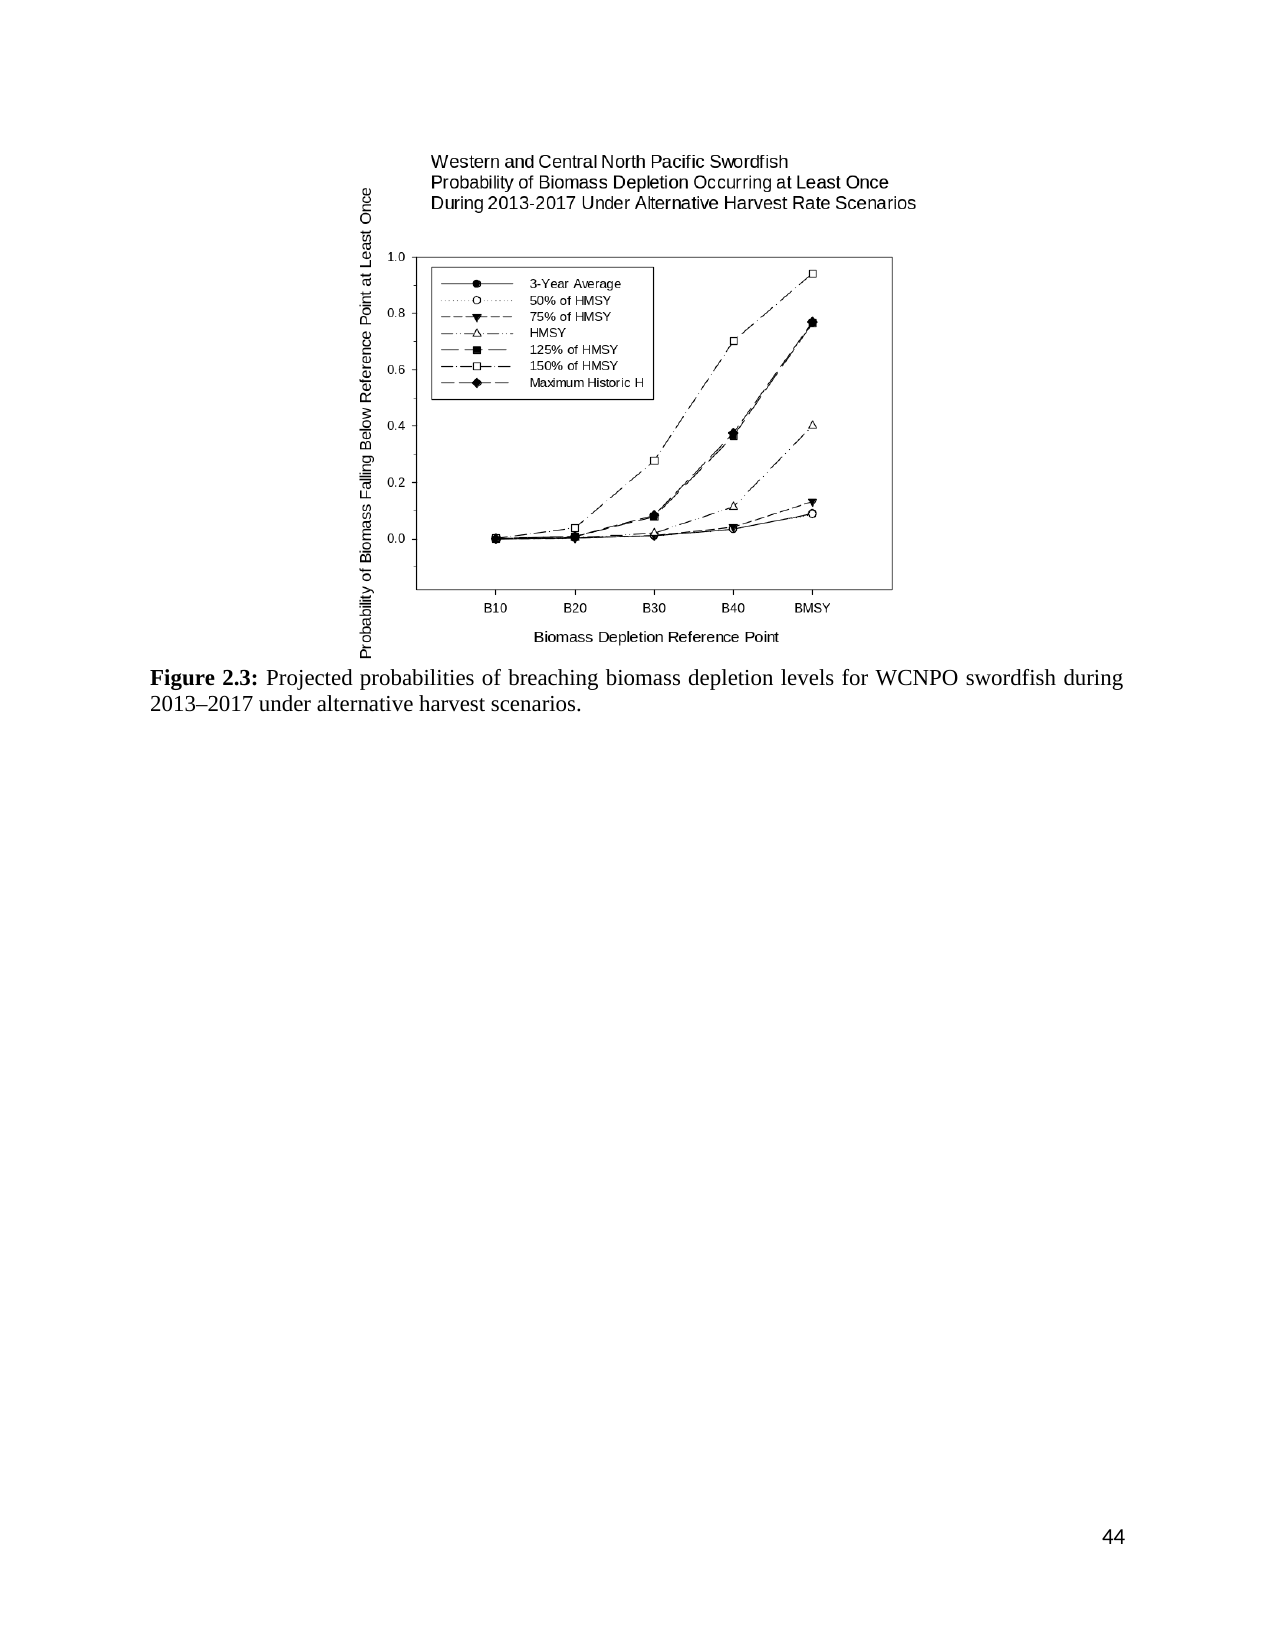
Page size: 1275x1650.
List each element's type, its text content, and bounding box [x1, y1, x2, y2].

text Figure 2.3: Projected probabilities of breaching biomass depletion levels for WCNPO swordfish during 2013–2017 under alternative harvest scenarios. [150, 664, 1125, 717]
